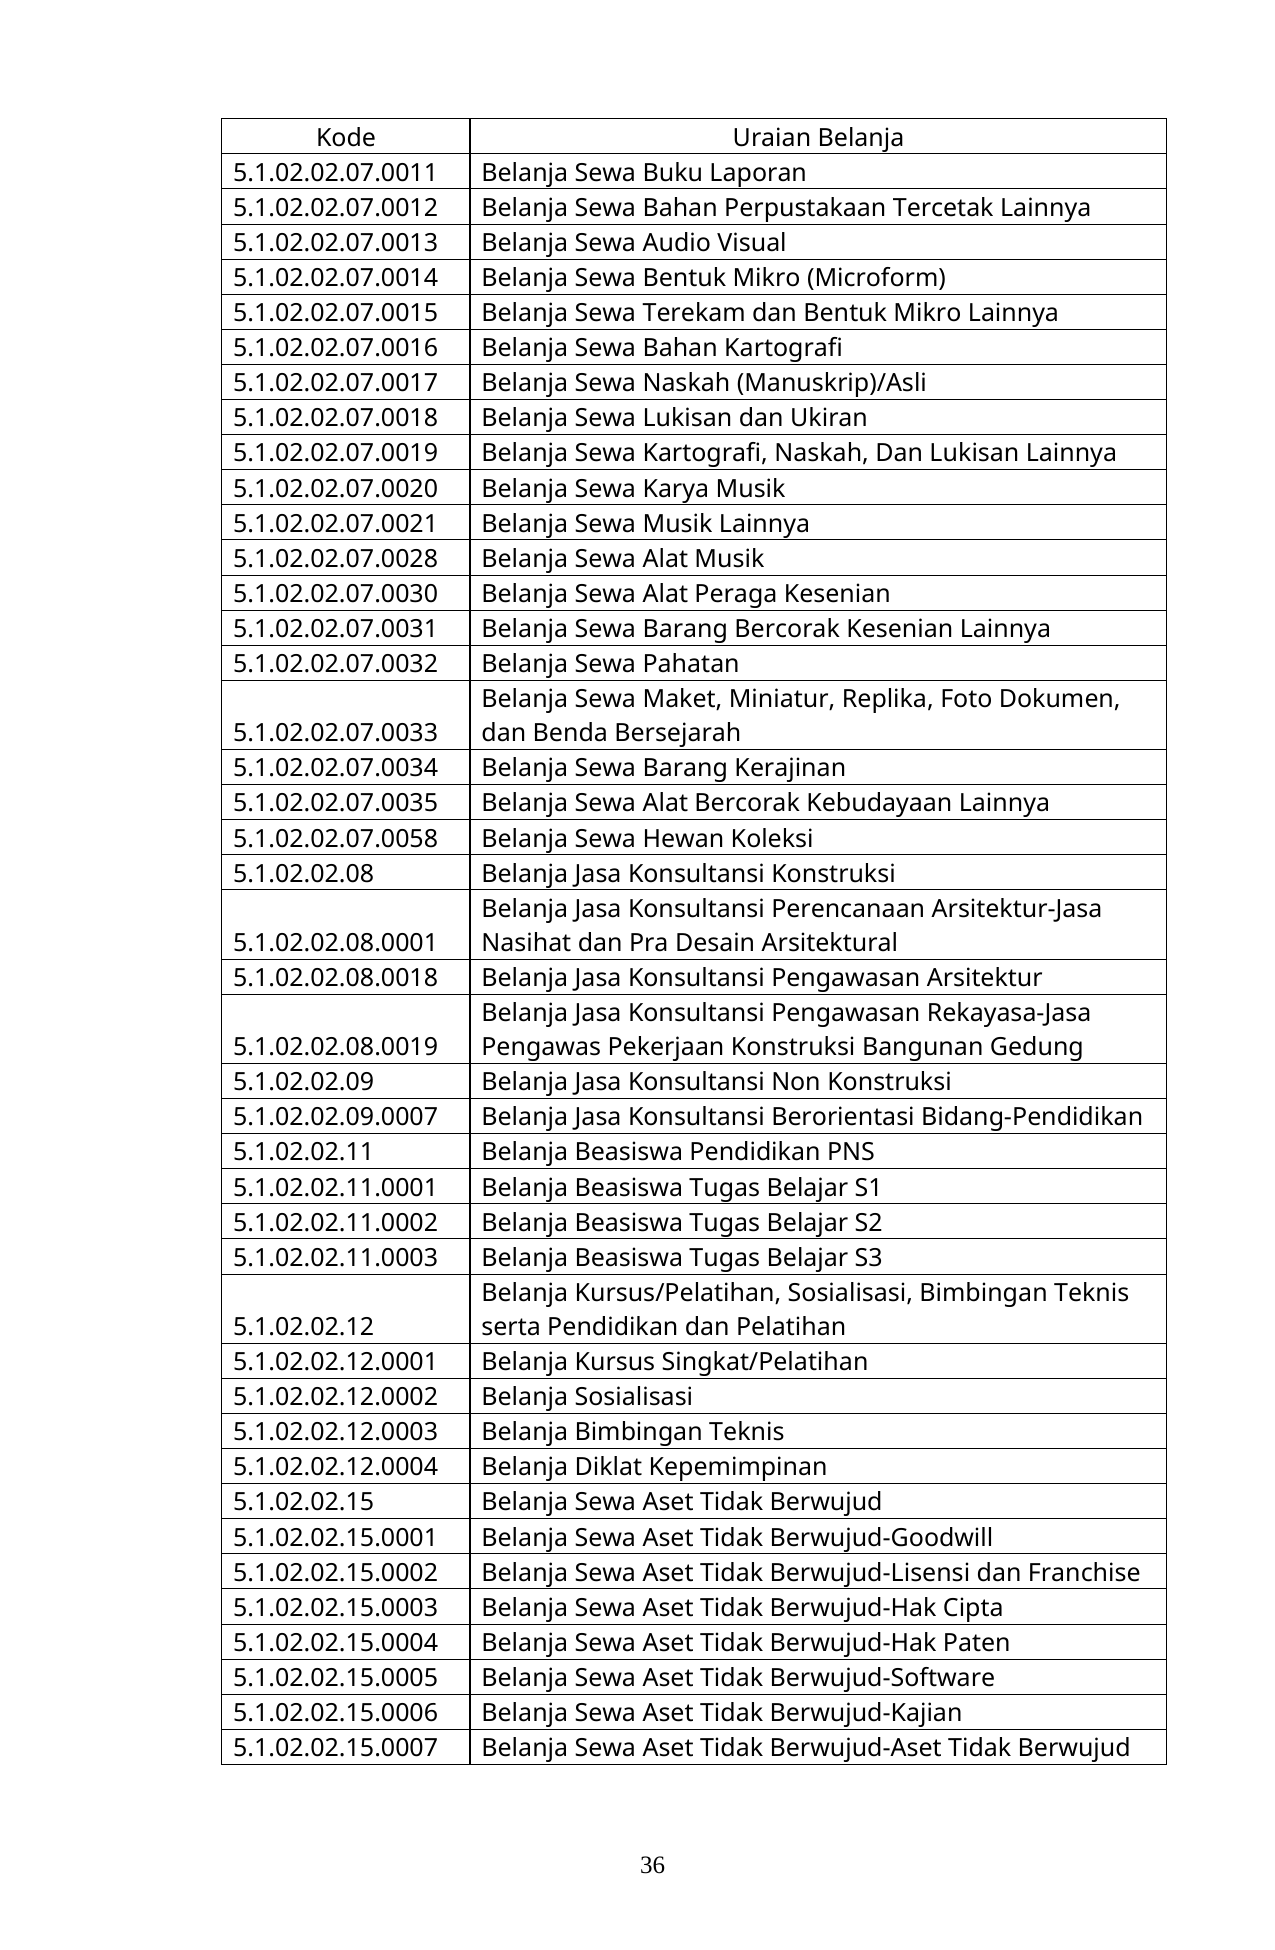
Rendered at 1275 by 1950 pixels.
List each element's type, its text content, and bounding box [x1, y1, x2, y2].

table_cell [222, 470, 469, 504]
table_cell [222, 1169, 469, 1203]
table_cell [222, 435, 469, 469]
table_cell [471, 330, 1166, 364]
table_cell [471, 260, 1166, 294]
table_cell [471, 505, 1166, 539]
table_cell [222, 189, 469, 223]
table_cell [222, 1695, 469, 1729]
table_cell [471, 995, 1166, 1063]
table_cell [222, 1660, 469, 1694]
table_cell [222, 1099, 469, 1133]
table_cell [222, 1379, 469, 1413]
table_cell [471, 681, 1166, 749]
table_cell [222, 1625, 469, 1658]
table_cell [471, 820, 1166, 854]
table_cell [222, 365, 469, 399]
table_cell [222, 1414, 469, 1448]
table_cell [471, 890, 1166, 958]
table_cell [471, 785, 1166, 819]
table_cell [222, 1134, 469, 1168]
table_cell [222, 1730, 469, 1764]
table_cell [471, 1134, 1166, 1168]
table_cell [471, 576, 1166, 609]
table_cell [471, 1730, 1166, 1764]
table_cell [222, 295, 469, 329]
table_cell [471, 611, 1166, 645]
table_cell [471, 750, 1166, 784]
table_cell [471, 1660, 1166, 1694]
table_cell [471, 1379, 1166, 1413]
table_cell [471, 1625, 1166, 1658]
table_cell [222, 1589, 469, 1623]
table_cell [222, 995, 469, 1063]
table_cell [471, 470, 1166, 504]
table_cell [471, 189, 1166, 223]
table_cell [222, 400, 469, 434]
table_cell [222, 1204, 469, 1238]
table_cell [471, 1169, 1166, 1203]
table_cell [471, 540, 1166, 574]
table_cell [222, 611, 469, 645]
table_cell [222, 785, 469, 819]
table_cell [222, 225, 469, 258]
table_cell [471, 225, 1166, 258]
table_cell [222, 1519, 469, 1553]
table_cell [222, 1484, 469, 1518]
table_header Uraian Belanja [471, 119, 1166, 153]
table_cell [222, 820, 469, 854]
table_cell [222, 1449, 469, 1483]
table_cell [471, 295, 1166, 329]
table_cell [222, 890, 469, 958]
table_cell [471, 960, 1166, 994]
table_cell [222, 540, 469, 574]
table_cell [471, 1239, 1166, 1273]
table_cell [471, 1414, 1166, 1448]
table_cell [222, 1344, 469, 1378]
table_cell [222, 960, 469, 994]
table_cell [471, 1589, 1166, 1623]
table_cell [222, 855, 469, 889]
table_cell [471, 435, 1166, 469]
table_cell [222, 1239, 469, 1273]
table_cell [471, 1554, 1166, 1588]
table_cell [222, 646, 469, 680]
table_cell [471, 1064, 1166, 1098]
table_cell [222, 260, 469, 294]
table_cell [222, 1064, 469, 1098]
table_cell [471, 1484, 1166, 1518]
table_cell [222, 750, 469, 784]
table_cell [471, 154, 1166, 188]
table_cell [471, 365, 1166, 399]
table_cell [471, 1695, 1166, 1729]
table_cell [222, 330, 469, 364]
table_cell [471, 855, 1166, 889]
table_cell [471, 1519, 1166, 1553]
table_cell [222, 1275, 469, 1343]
table_header Kode [222, 119, 469, 153]
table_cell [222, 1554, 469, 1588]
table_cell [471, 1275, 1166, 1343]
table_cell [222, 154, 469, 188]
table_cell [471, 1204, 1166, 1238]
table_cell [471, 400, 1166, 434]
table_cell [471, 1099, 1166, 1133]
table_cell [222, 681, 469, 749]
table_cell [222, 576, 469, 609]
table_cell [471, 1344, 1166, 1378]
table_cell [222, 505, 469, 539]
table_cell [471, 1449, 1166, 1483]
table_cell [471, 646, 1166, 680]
